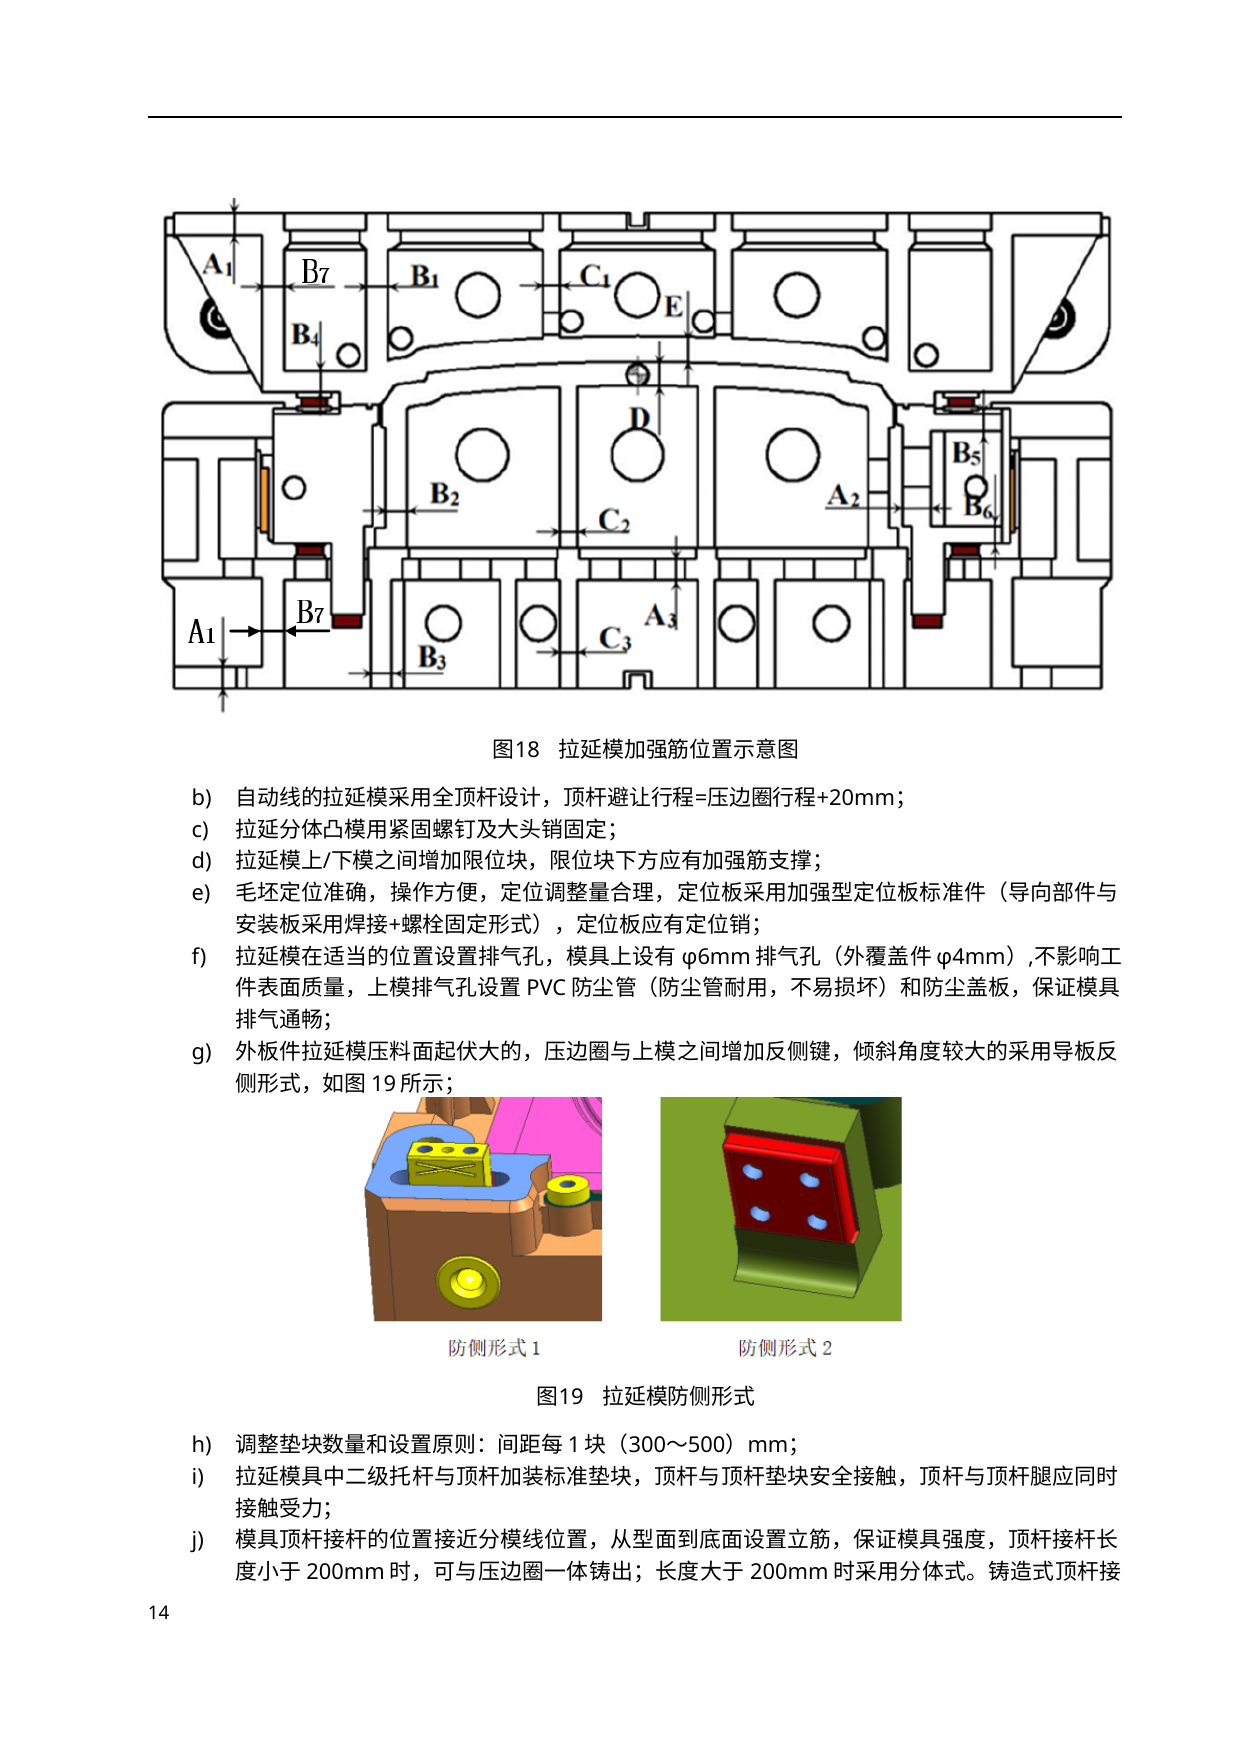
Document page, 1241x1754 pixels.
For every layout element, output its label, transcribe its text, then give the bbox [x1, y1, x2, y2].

list 拉延模防侧形式 [169, 1379, 1122, 1411]
picture [362, 1097, 908, 1363]
list 拉延模上/下模之间增加限位块，限位块下方应有加强筋支撑； [191, 843, 1122, 875]
list 毛坯定位准确，操作方便，定位调整量合理，定位板采用加强型定位板标准件（导向部件与安装板采用焊接+螺栓固定形式），定位板应有定位销； [191, 875, 1122, 939]
list 外板件拉延模压料面起伏大的，压边圈与上模之间增加反侧键，倾斜角度较大的采用导板反侧形式，如图19所示； [191, 1034, 1122, 1097]
list 拉延模具中二级托杆与顶杆加装标准垫块，顶杆与顶杆垫块安全接触，顶杆与顶杆腿应同时接触受力； [191, 1459, 1122, 1522]
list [191, 1522, 1122, 1586]
list 拉延分体凸模用紧固螺钉及大头销固定； [191, 812, 1122, 843]
list 拉延模加强筋位置示意图 [169, 732, 1122, 763]
list 拉延模在适当的位置设置排气孔，模具上设有φ6mm排气孔（外覆盖件φ4mm）,不影响工件表面质量，上模排气孔设置PVC防尘管（防尘管耐用，不易损坏）和防尘盖板，保证模具排气通畅； [191, 939, 1122, 1034]
picture [147, 198, 1123, 716]
list 自动线的拉延模采用全顶杆设计，顶杆避让行程=压边圈行程+20mm； [191, 780, 1122, 812]
list 调整垫块数量和设置原则：间距每1块（300～500）mm； [191, 1427, 1122, 1459]
